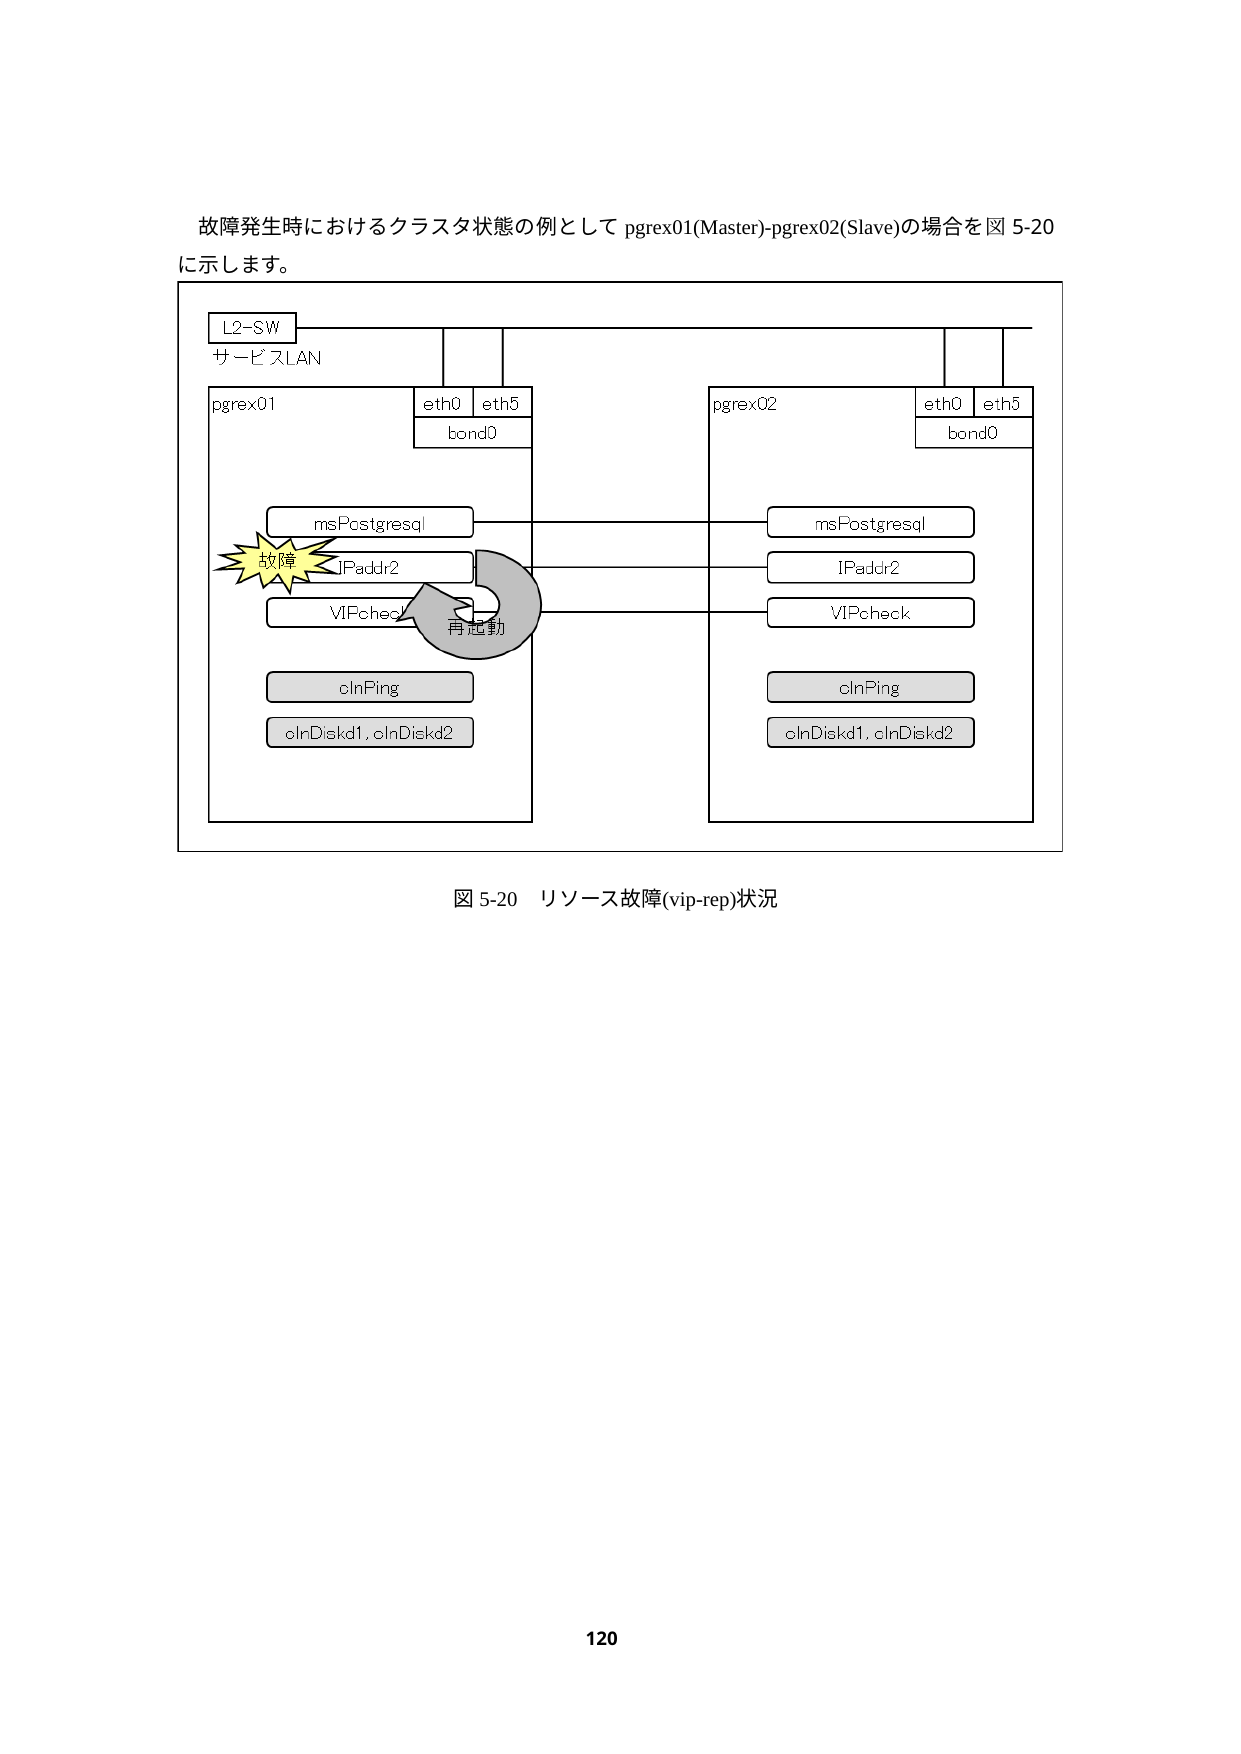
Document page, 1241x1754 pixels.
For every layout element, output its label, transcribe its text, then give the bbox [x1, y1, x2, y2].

picture [177, 281, 1063, 852]
